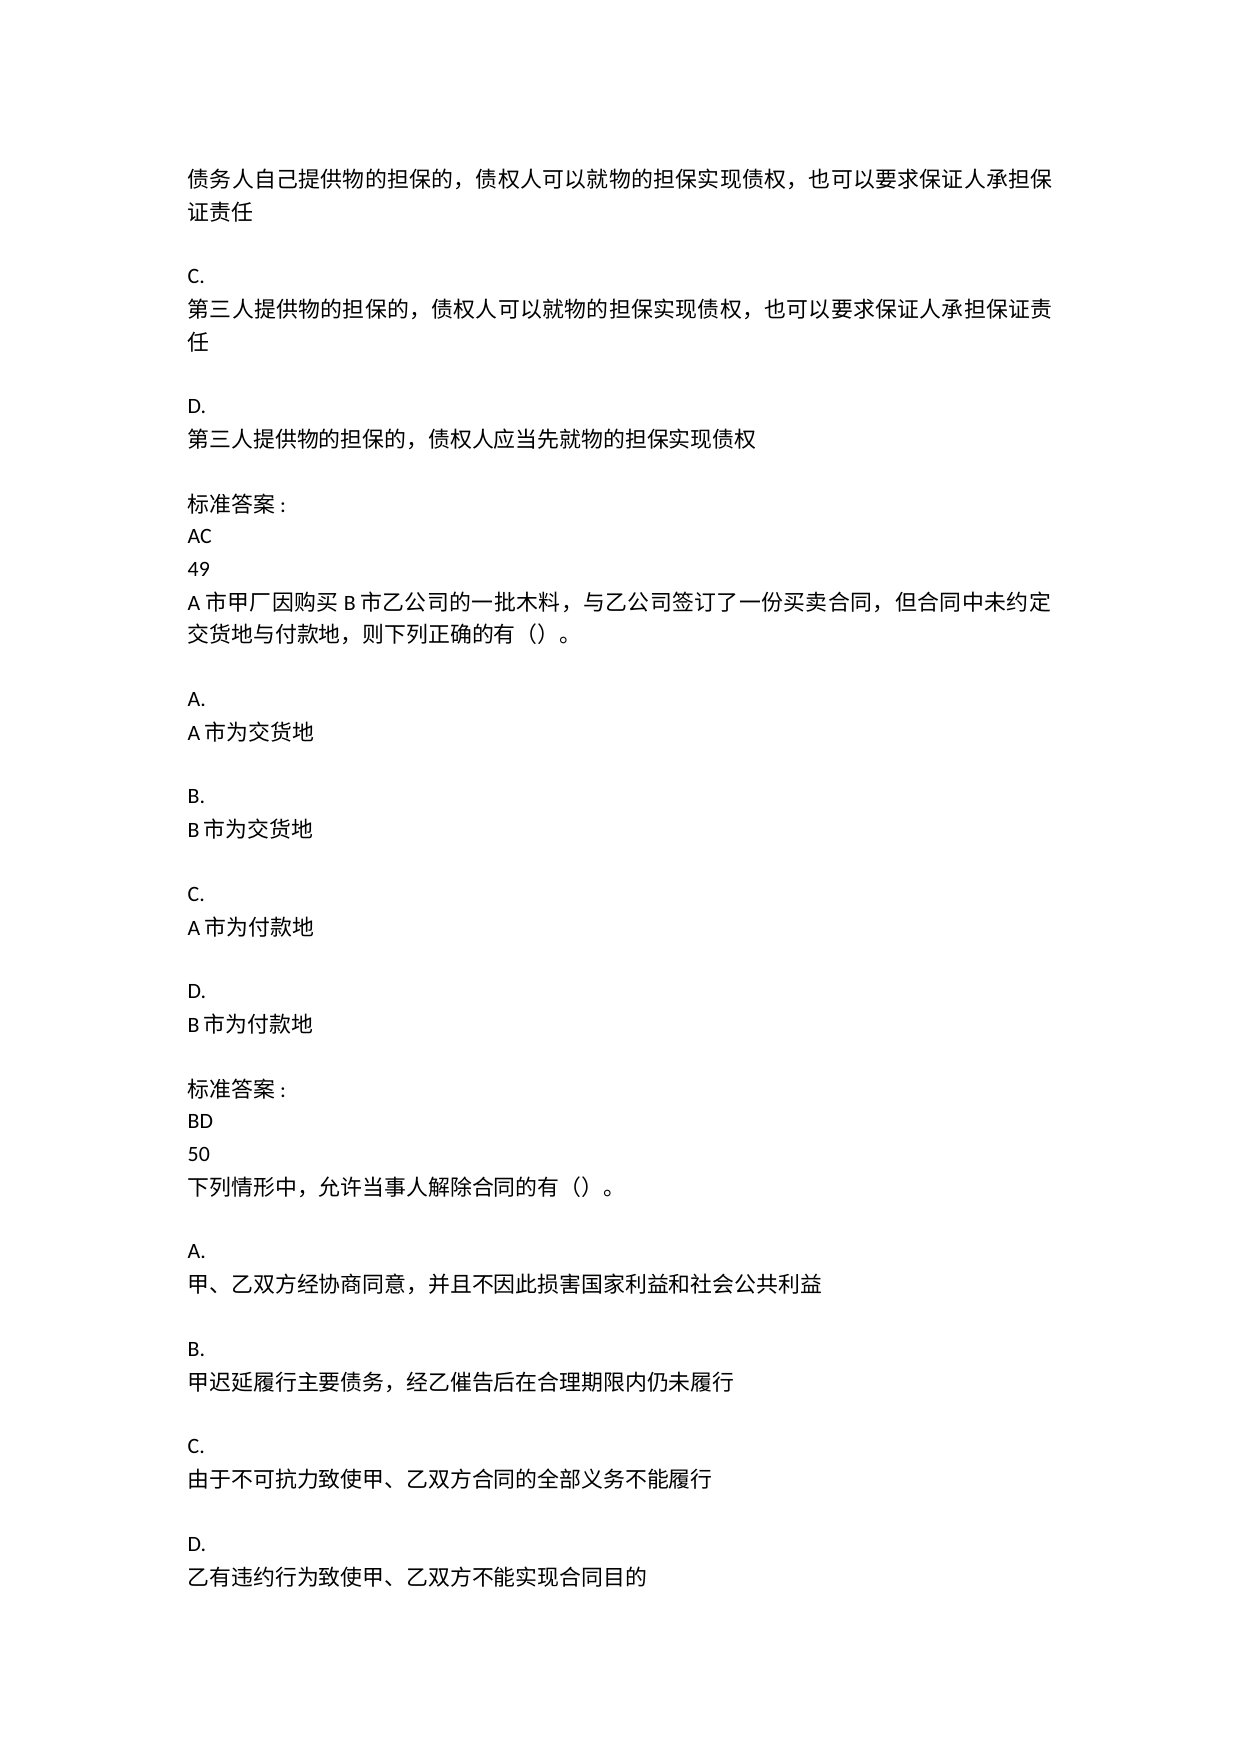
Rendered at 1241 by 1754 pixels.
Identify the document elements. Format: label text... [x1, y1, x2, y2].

text D. [187, 974, 1053, 1007]
text A. [187, 682, 1053, 714]
text 标准答案 : [187, 1072, 1053, 1104]
text D. [187, 1527, 1053, 1559]
text C. [187, 1429, 1053, 1462]
text A. [187, 1234, 1053, 1267]
text B市为交货地 [187, 812, 1053, 844]
text 49 [187, 552, 1053, 584]
text C. [187, 259, 1053, 292]
text B市为付款地 [187, 1007, 1053, 1039]
text 50 [187, 1137, 1053, 1169]
text D. [187, 389, 1053, 422]
text 乙有违约行为致使甲、乙双方不能实现合同目的 [187, 1559, 1053, 1592]
text B. [187, 1332, 1053, 1364]
text A市甲厂因购买B市乙公司的一批木料，与乙公司签订了一份买卖合同，但合同中未约定交货地与付款地，则下列正确的有（）。 [187, 584, 1053, 649]
text 甲迟延履行主要债务，经乙催告后在合理期限内仍未履行 [187, 1364, 1053, 1397]
text A市为付款地 [187, 909, 1053, 942]
text AC [187, 519, 1053, 552]
text A市为交货地 [187, 714, 1053, 747]
text 甲、乙双方经协商同意，并且不因此损害国家利益和社会公共利益 [187, 1267, 1053, 1299]
text 第三人提供物的担保的，债权人应当先就物的担保实现债权 [187, 422, 1053, 454]
text 第三人提供物的担保的，债权人可以就物的担保实现债权，也可以要求保证人承担保证责任 [187, 292, 1053, 357]
text 下列情形中，允许当事人解除合同的有（）。 [187, 1169, 1053, 1202]
text B. [187, 779, 1053, 812]
text 标准答案 : [187, 487, 1053, 519]
text 由于不可抗力致使甲、乙双方合同的全部义务不能履行 [187, 1462, 1053, 1494]
text 债务人自己提供物的担保的，债权人可以就物的担保实现债权，也可以要求保证人承担保证责任 [187, 162, 1053, 227]
text BD [187, 1104, 1053, 1137]
text C. [187, 877, 1053, 909]
